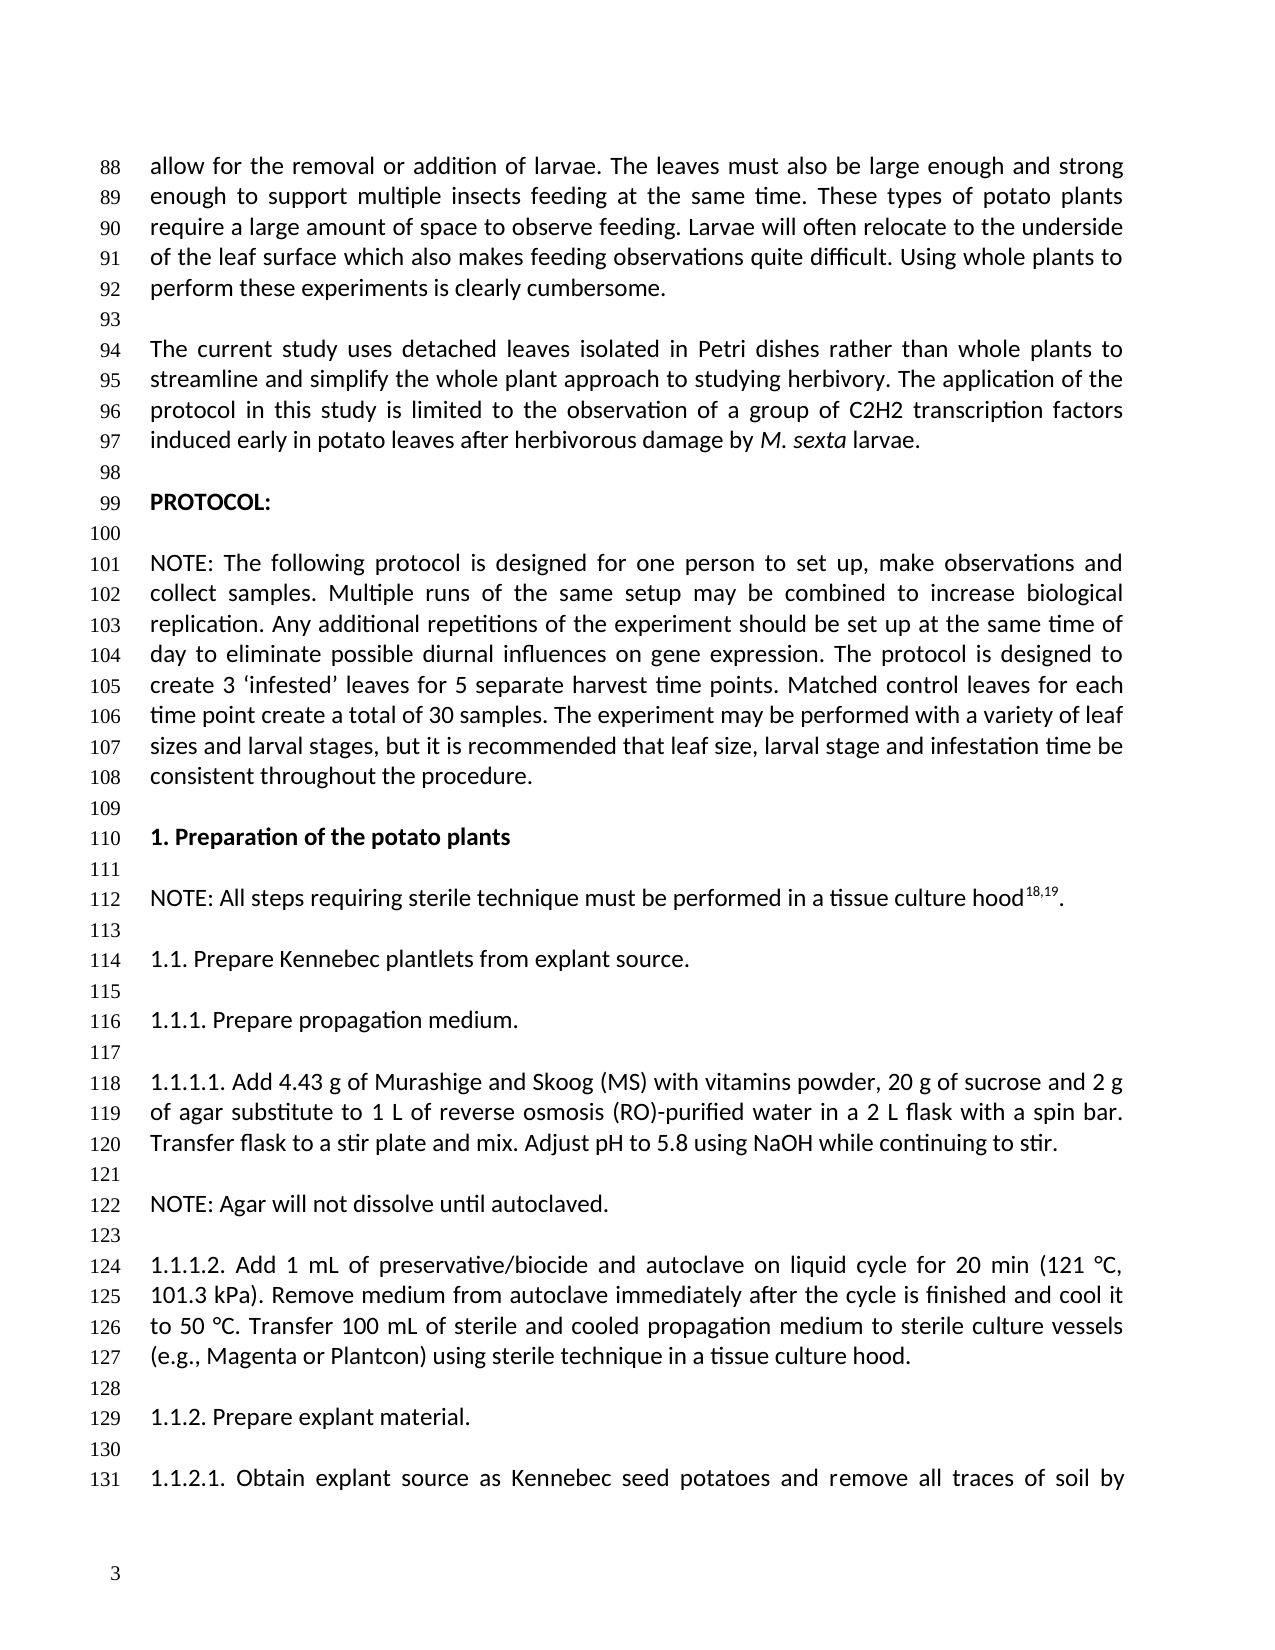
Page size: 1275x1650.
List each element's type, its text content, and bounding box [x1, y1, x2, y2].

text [150, 150, 1125, 303]
text 1.1.1.1. Add 4.43 g of Murashige and Skoog (MS) with vitamins powder, 20 g of sucrose and 2 g of agar substitute to 1 L of reverse osmosis (RO)-purified water in a 2 L flask with a spin bar. Transfer flask to a stir plate and mix. Adjust pH to 5.8 using NaOH while continuing to stir. [150, 1066, 1125, 1157]
text 1.1.2. Prepare explant material. [150, 1401, 1125, 1432]
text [150, 1462, 1125, 1493]
text The current study uses detached leaves isolated in Petri dishes rather than whole plants to streamline and simplify the whole plant approach to studying herbivory. The application of the protocol in this study is limited to the observation of a group of C2H2 transcription factors induced early in potato leaves after herbivorous damage by M. sexta larvae. [150, 333, 1125, 455]
text 1.1.1.2. Add 1 mL of preservative/biocide and autoclave on liquid cycle for 20 min (121 °C, 101.3 kPa). Remove medium from autoclave immediately after the cycle is finished and cool it to 50 °C. Transfer 100 mL of sterile and cooled propagation medium to sterile culture vessels (e.g., Magenta or Plantcon) using sterile technique in a tissue culture hood. [150, 1249, 1125, 1371]
text NOTE: The following protocol is designed for one person to set up, make observations and collect samples. Multiple runs of the same setup may be combined to increase biological replication. Any additional repetitions of the experiment should be set up at the same time of day to eliminate possible diurnal influences on gene expression. The protocol is designed to create 3 ‘infested’ leaves for 5 separate harvest time points. Matched control leaves for each time point create a total of 30 samples. The experiment may be performed with a variety of leaf sizes and larval stages, but it is recommended that leaf size, larval stage and infestation time be consistent throughout the procedure. [150, 547, 1125, 791]
text 1.1. Prepare Kennebec plantlets from explant source. [150, 943, 1125, 974]
text PROTOCOL: [150, 486, 1125, 516]
text NOTE: Agar will not dissolve until autoclaved. [150, 1188, 1125, 1218]
text NOTE: All steps requiring sterile technique must be performed in a tissue culture hood18,19. [150, 882, 1125, 913]
text 1. Preparation of the potato plants [150, 821, 1125, 852]
text 1.1.1. Prepare propagation medium. [150, 1004, 1125, 1035]
